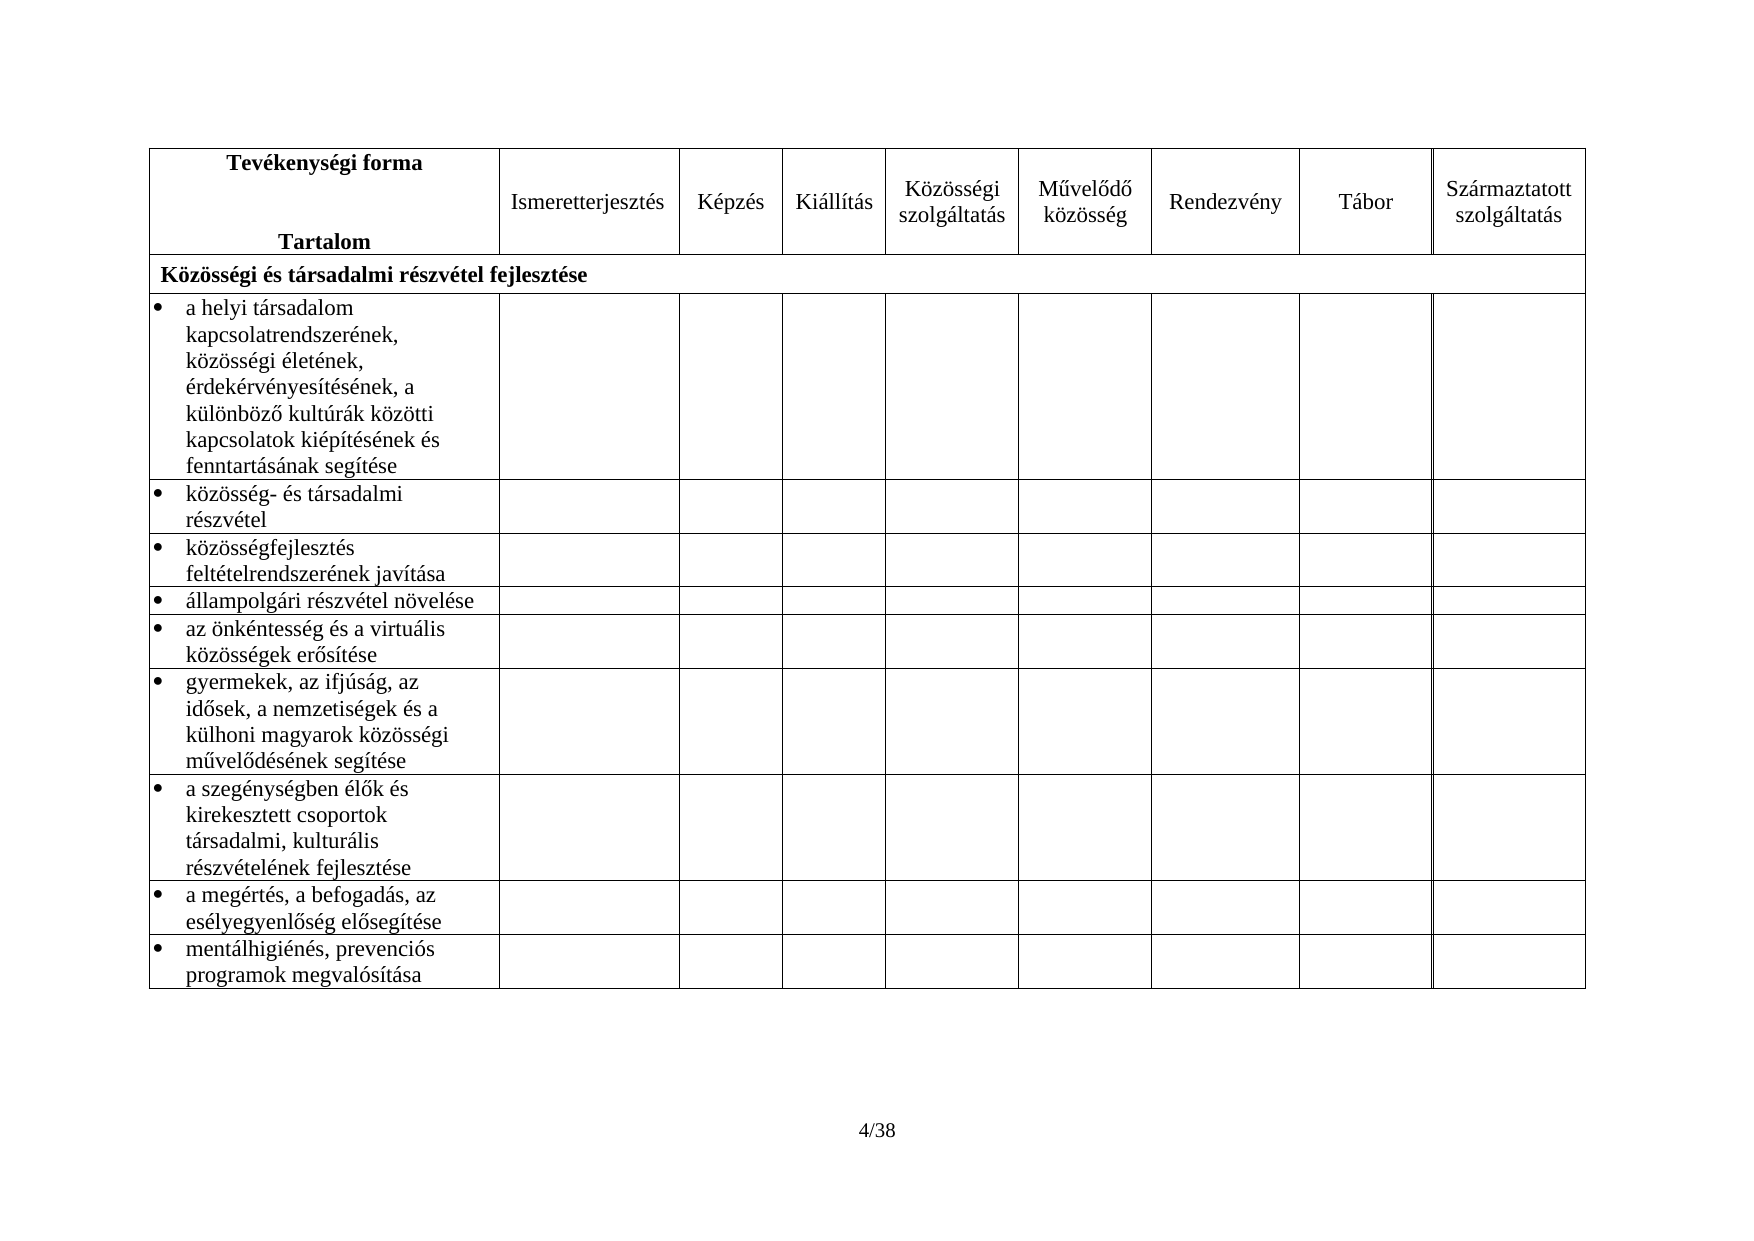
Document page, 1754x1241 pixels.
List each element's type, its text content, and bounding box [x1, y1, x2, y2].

table_cell [783, 935, 885, 988]
table_cell [1434, 534, 1585, 586]
table_cell a szegénységben élők és kirekesztett csoportok társadalmi, kulturális részvételének fejlesztése [150, 775, 499, 880]
table_cell állampolgári részvétel növelése [150, 587, 499, 614]
table_cell [886, 480, 1018, 532]
table_cell [1152, 294, 1299, 479]
table_cell [1019, 881, 1151, 934]
table_header Származtatott szolgáltatás [1434, 149, 1585, 254]
table_cell [1019, 534, 1151, 586]
table_cell [1300, 615, 1431, 667]
table_cell [1434, 881, 1585, 934]
table_cell [1300, 587, 1431, 614]
table_cell [1152, 669, 1299, 774]
table_cell [783, 480, 885, 532]
table_cell [1434, 587, 1585, 614]
table_cell [680, 935, 782, 988]
table_cell [500, 480, 679, 532]
table_cell [886, 669, 1018, 774]
table_cell mentálhigiénés, prevenciós programok megvalósítása [150, 935, 499, 988]
table_cell [680, 615, 782, 667]
table_header Tevékenységi forma Tartalom [150, 149, 499, 254]
table_cell [1019, 669, 1151, 774]
table_cell [1300, 534, 1431, 586]
table_cell [500, 881, 679, 934]
table_header Tábor [1300, 149, 1431, 254]
table_header Ismeretterjesztés [500, 149, 679, 254]
table_cell [783, 775, 885, 880]
table_cell [1152, 775, 1299, 880]
table_cell [680, 587, 782, 614]
table_cell [680, 480, 782, 532]
table_cell [886, 775, 1018, 880]
table_cell [1019, 294, 1151, 479]
table_cell [680, 669, 782, 774]
table_cell [1434, 669, 1585, 774]
table_cell gyermekek, az ifjúság, az idősek, a nemzetiségek és a külhoni magyarok közösségi művelődésének segítése [150, 669, 499, 774]
table_cell [1434, 615, 1585, 667]
table_cell [783, 669, 885, 774]
table_cell [886, 881, 1018, 934]
table_cell [1152, 587, 1299, 614]
table_cell [1019, 480, 1151, 532]
table_cell [1300, 669, 1431, 774]
table_cell [500, 534, 679, 586]
table_cell [1152, 615, 1299, 667]
table_cell [1152, 480, 1299, 532]
table_header Kiállítás [783, 149, 885, 254]
table_cell a helyi társadalom kapcsolatrendszerének, közösségi életének, érdekérvényesítésének, a különböző kultúrák közötti kapcsolatok kiépítésének és fenntartásának segítése [150, 294, 499, 479]
table_cell [783, 881, 885, 934]
table_cell [783, 615, 885, 667]
table_cell [1300, 294, 1431, 479]
table_cell [1300, 935, 1431, 988]
table_cell az önkéntesség és a virtuális közösségek erősítése [150, 615, 499, 667]
table_cell [1152, 534, 1299, 586]
table_cell Közösségi és társadalmi részvétel fejlesztése [150, 255, 1585, 293]
table_cell [1434, 775, 1585, 880]
table_cell [1019, 775, 1151, 880]
table_cell [783, 294, 885, 479]
table_cell [886, 294, 1018, 479]
table_cell [1300, 881, 1431, 934]
table_cell [500, 669, 679, 774]
table_cell [886, 534, 1018, 586]
table_cell [680, 881, 782, 934]
table_cell a megértés, a befogadás, az esélyegyenlőség elősegítése [150, 881, 499, 934]
table_cell [783, 587, 885, 614]
table_cell [1300, 480, 1431, 532]
table_cell [680, 775, 782, 880]
table_cell [680, 294, 782, 479]
table_cell [500, 775, 679, 880]
table_cell [886, 615, 1018, 667]
table_header Közösségi szolgáltatás [886, 149, 1018, 254]
table_cell [500, 615, 679, 667]
table_cell [1152, 881, 1299, 934]
table_cell közösségfejlesztés feltételrendszerének javítása [150, 534, 499, 586]
table_cell [1300, 775, 1431, 880]
table_cell [1152, 935, 1299, 988]
table_cell [500, 935, 679, 988]
table_cell [886, 587, 1018, 614]
table_cell [1434, 935, 1585, 988]
table_cell [500, 587, 679, 614]
table_cell [783, 534, 885, 586]
table_cell [680, 534, 782, 586]
table_cell [1434, 294, 1585, 479]
table_header Művelődő közösség [1019, 149, 1151, 254]
table_cell [500, 294, 679, 479]
table_cell [1019, 587, 1151, 614]
table_header Képzés [680, 149, 782, 254]
table_cell közösség- és társadalmi részvétel [150, 480, 499, 532]
table_cell [1019, 615, 1151, 667]
table_cell [1434, 480, 1585, 532]
table_header Rendezvény [1152, 149, 1299, 254]
table_cell [886, 935, 1018, 988]
table_cell [1019, 935, 1151, 988]
